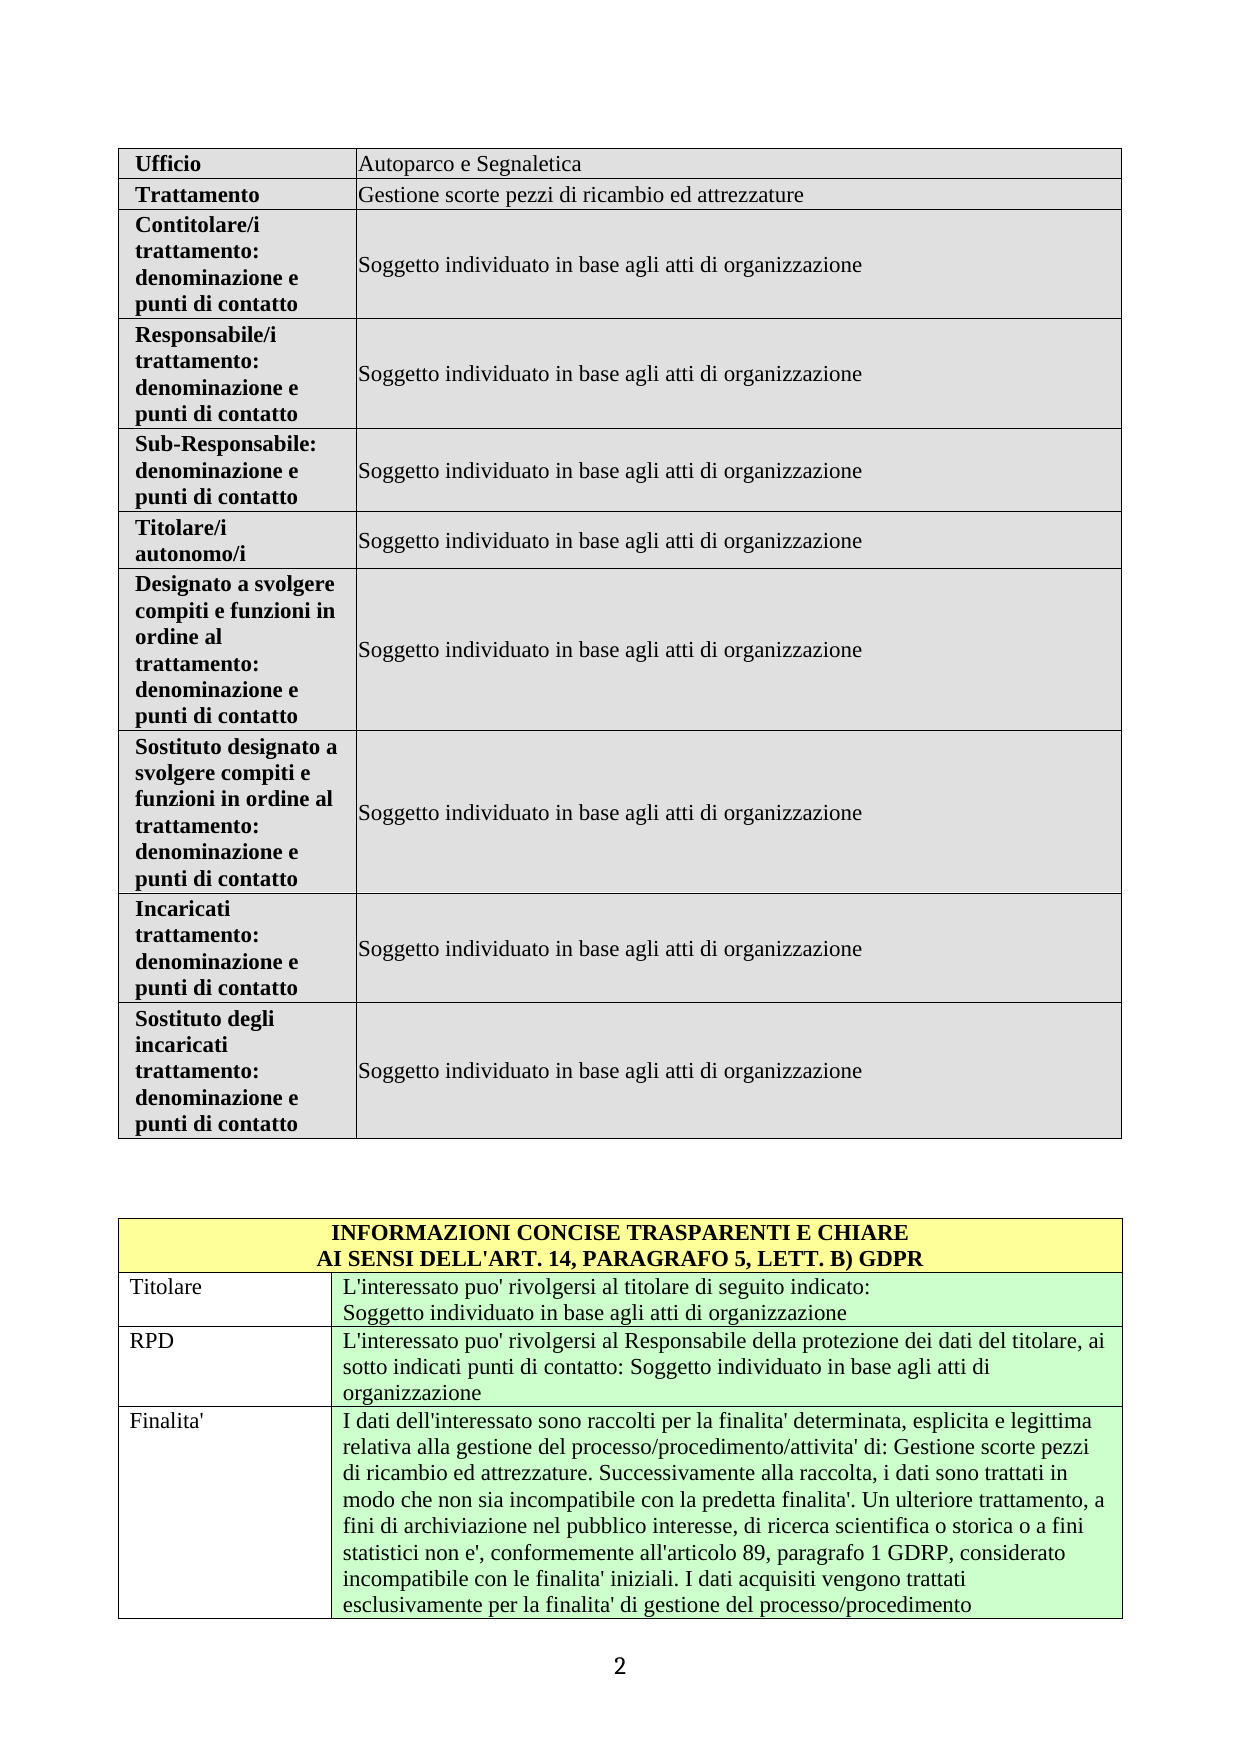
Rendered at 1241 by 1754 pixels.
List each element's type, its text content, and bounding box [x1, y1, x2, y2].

table_cell Sub-Responsabile: denominazione e punti di contatto [119, 429, 356, 511]
table_cell Soggetto individuato in base agli atti di organizzazione [357, 319, 1121, 428]
table_cell Contitolare/i trattamento: denominazione e punti di contatto [119, 210, 356, 318]
table_cell Sostituto designato a svolgere compiti e funzioni in ordine al trattamento: denominazione e punti di contatto [119, 731, 356, 892]
table_cell Soggetto individuato in base agli atti di organizzazione [357, 210, 1121, 318]
table_header INFORMAZIONI CONCISE TRASPARENTI E CHIARE AI SENSI DELL'ART. 14, PARAGRAFO 5, LETT. B) GDPR [119, 1219, 1122, 1272]
table_cell Soggetto individuato in base agli atti di organizzazione [357, 1003, 1121, 1138]
table_cell Soggetto individuato in base agli atti di organizzazione [357, 429, 1121, 511]
table_cell L'interessato puo' rivolgersi al titolare di seguito indicato: Soggetto individuato in base agli atti di organizzazione [332, 1273, 1122, 1326]
table_cell Designato a svolgere compiti e funzioni in ordine al trattamento: denominazione e punti di contatto [119, 569, 356, 730]
table_cell Sostituto degli incaricati trattamento: denominazione e punti di contatto [119, 1003, 356, 1138]
table_cell Soggetto individuato in base agli atti di organizzazione [357, 894, 1121, 1002]
table_cell Incaricati trattamento: denominazione e punti di contatto [119, 894, 356, 1002]
table_cell Trattamento [119, 179, 356, 209]
table_cell Ufficio [119, 149, 356, 178]
table_cell Finalita' [119, 1407, 331, 1618]
table_cell Soggetto individuato in base agli atti di organizzazione [357, 512, 1121, 568]
table_cell L'interessato puo' rivolgersi al Responsabile della protezione dei dati del titolare, ai sotto indicati punti di contatto: Soggetto individuato in base agli atti di organizzazione [332, 1327, 1122, 1406]
table_cell Responsabile/i trattamento: denominazione e punti di contatto [119, 319, 356, 428]
table_cell RPD [119, 1327, 331, 1406]
table_cell Autoparco e Segnaletica [357, 149, 1121, 178]
table_cell Soggetto individuato in base agli atti di organizzazione [357, 569, 1121, 730]
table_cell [332, 1407, 1122, 1618]
table_cell Titolare [119, 1273, 331, 1326]
table_cell Gestione scorte pezzi di ricambio ed attrezzature [357, 179, 1121, 209]
table_cell Soggetto individuato in base agli atti di organizzazione [357, 731, 1121, 892]
table_cell Titolare/i autonomo/i [119, 512, 356, 568]
